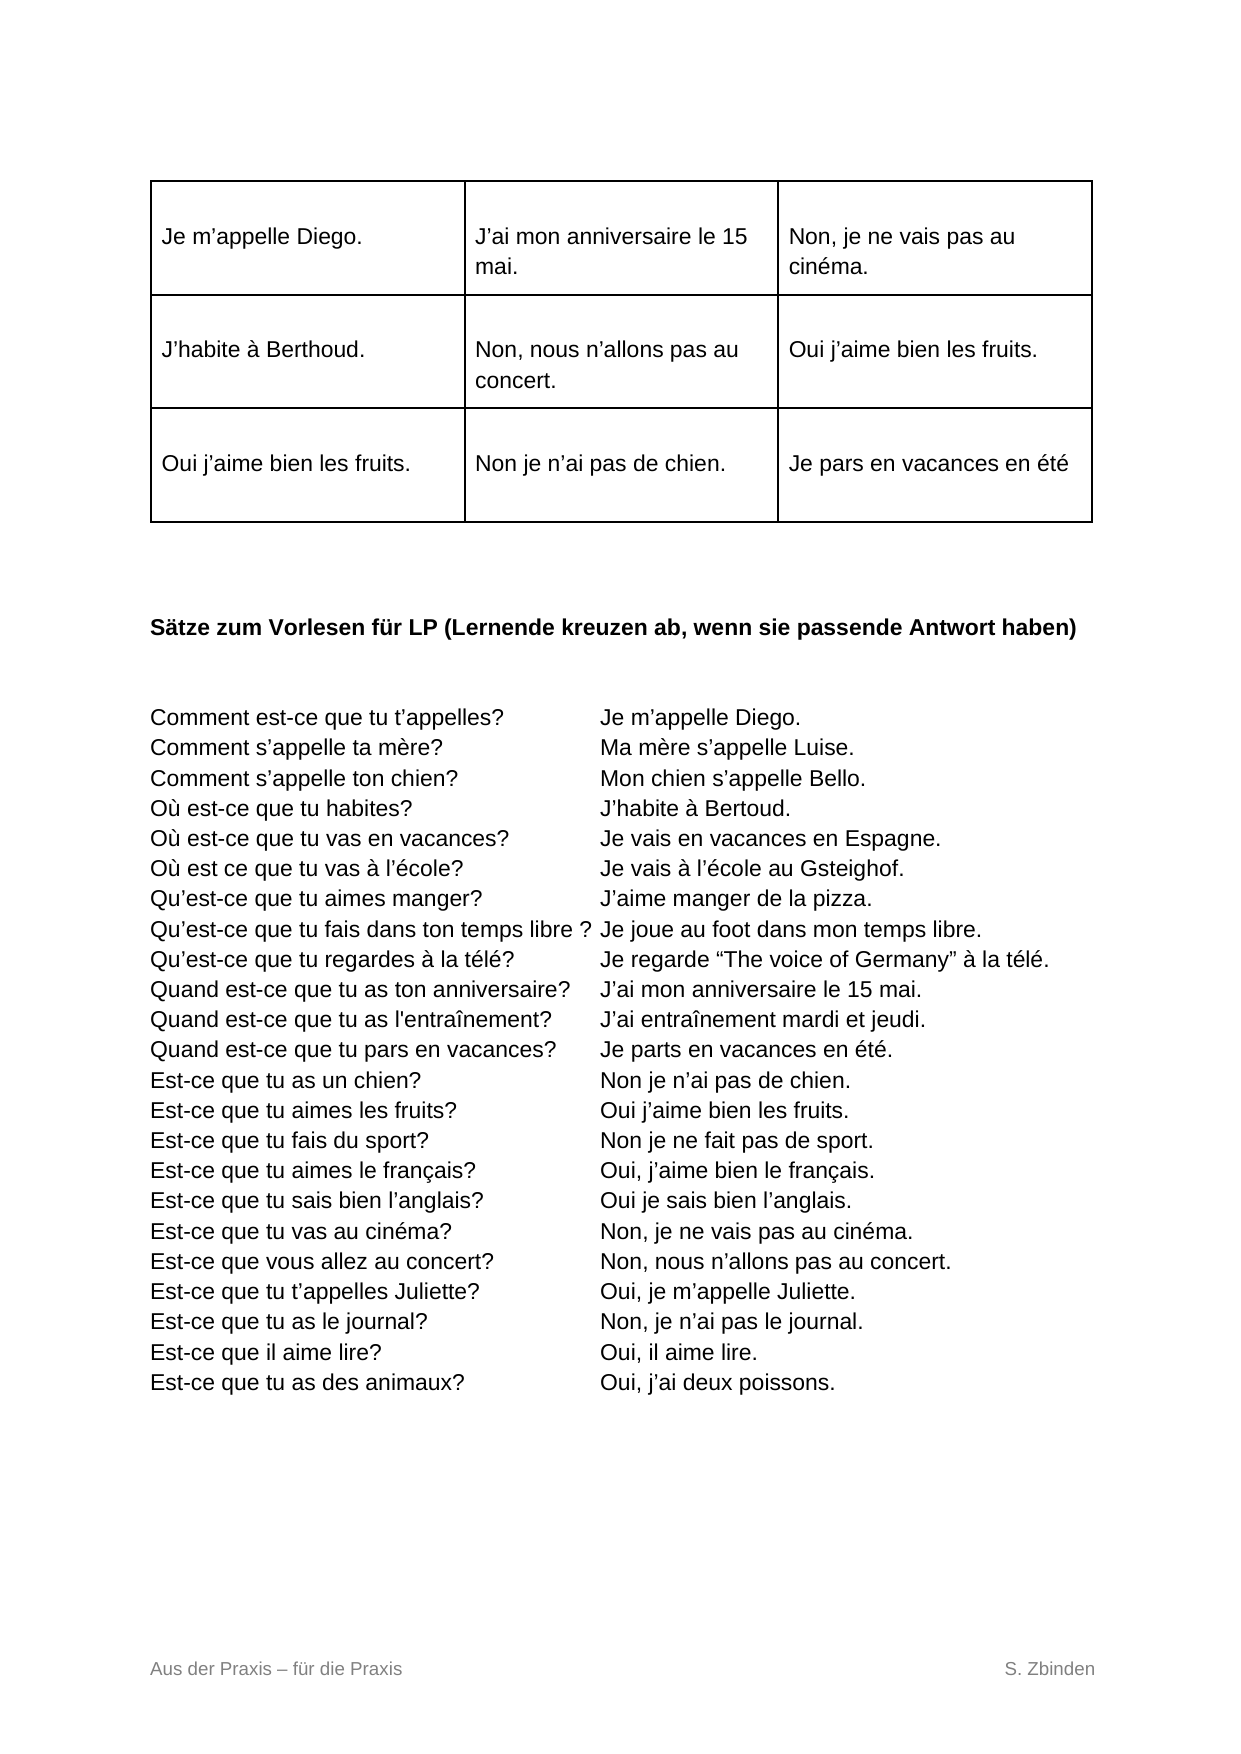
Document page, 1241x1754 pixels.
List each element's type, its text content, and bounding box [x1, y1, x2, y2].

table_cell Oui j’aime bien les fruits. [779, 296, 1091, 407]
text Où est-ce que tu vas en vacances? Je vais en vacances en Espagne. [150, 825, 1090, 851]
table_cell J’habite à Berthoud. [152, 296, 464, 407]
text Qu’est-ce que tu fais dans ton temps libre ? Je joue au foot dans mon temps libre. [150, 916, 1090, 942]
table_cell Non, nous n’allons pas au concert. [466, 296, 777, 407]
text Est-ce que il aime lire? Oui, il aime lire. [150, 1338, 1090, 1365]
table_cell Oui j’aime bien les fruits. [152, 409, 464, 521]
text Est-ce que tu t’appelles Juliette? Oui, je m’appelle Juliette. [150, 1278, 1090, 1304]
text Comment est-ce que tu t’appelles? Je m’appelle Diego. [150, 704, 1090, 731]
text Sätze zum Vorlesen für LP (Lernende kreuzen ab, wenn sie passende Antwort haben) [150, 613, 1090, 640]
table_header Je m’appelle Diego. [152, 182, 464, 294]
table_header Non, je ne vais pas au cinéma. [779, 182, 1091, 294]
text Quand est-ce que tu as ton anniversaire? J’ai mon anniversaire le 15 mai. [150, 976, 1090, 1002]
text Comment s’appelle ta mère? Ma mère s’appelle Luise. [150, 734, 1090, 761]
text Est-ce que vous allez au concert? Non, nous n’allons pas au concert. [150, 1248, 1090, 1274]
text Est-ce que tu as des animaux? Oui, j’ai deux poissons. [150, 1369, 1090, 1395]
text Quand est-ce que tu pars en vacances? Je parts en vacances en été. [150, 1036, 1090, 1063]
text Qu’est-ce que tu regardes à la télé? Je regarde “The voice of Germany” à la télé. [150, 946, 1090, 972]
text Quand est-ce que tu as l'entraînement? J’ai entraînement mardi et jeudi. [150, 1006, 1090, 1033]
text Est-ce que tu as un chien? Non je n’ai pas de chien. [150, 1067, 1090, 1093]
text Qu’est-ce que tu aimes manger? J’aime manger de la pizza. [150, 885, 1090, 912]
text Où est ce que tu vas à l’école? Je vais à l’école au Gsteighof. [150, 855, 1090, 882]
text Est-ce que tu fais du sport? Non je ne fait pas de sport. [150, 1127, 1090, 1153]
table_cell Je pars en vacances en été [779, 409, 1091, 521]
text Est-ce que tu aimes le français? Oui, j’aime bien le français. [150, 1157, 1090, 1184]
text Est-ce que tu sais bien l’anglais? Oui je sais bien l’anglais. [150, 1187, 1090, 1214]
text Est-ce que tu as le journal? Non, je n’ai pas le journal. [150, 1308, 1090, 1335]
text Comment s’appelle ton chien? Mon chien s’appelle Bello. [150, 764, 1090, 791]
text Où est-ce que tu habites? J’habite à Bertoud. [150, 795, 1090, 821]
table_cell Non je n’ai pas de chien. [466, 409, 777, 521]
text Est-ce que tu vas au cinéma? Non, je ne vais pas au cinéma. [150, 1218, 1090, 1244]
text Est-ce que tu aimes les fruits? Oui j’aime bien les fruits. [150, 1097, 1090, 1123]
table_header J’ai mon anniversaire le 15 mai. [466, 182, 777, 294]
